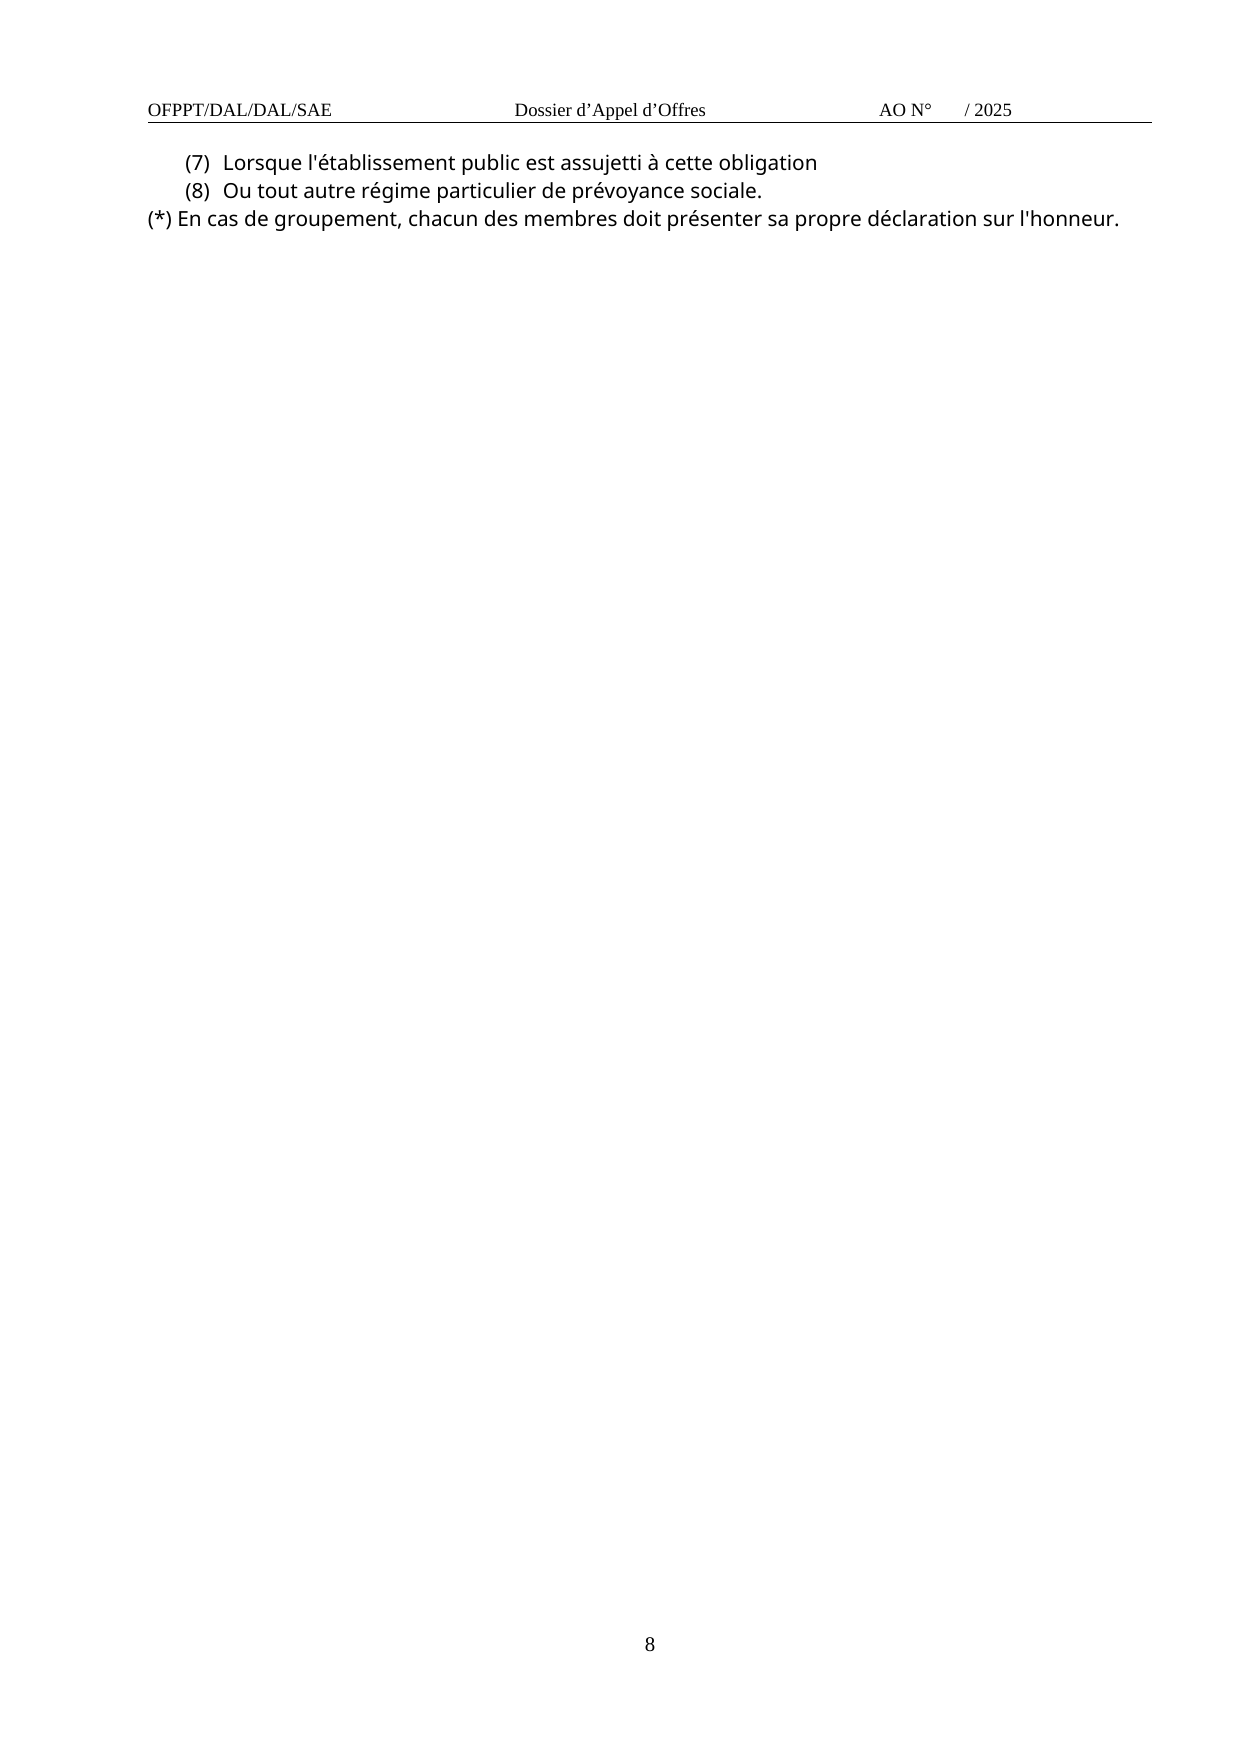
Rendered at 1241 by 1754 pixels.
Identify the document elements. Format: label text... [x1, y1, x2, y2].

list Ou tout autre régime particulier de prévoyance sociale. [185, 176, 1152, 204]
text (*) En cas de groupement, chacun des membres doit présenter sa propre déclaration sur l'honneur. [148, 204, 1152, 233]
list Lorsque l'établissement public est assujetti à cette obligation [185, 148, 1152, 176]
